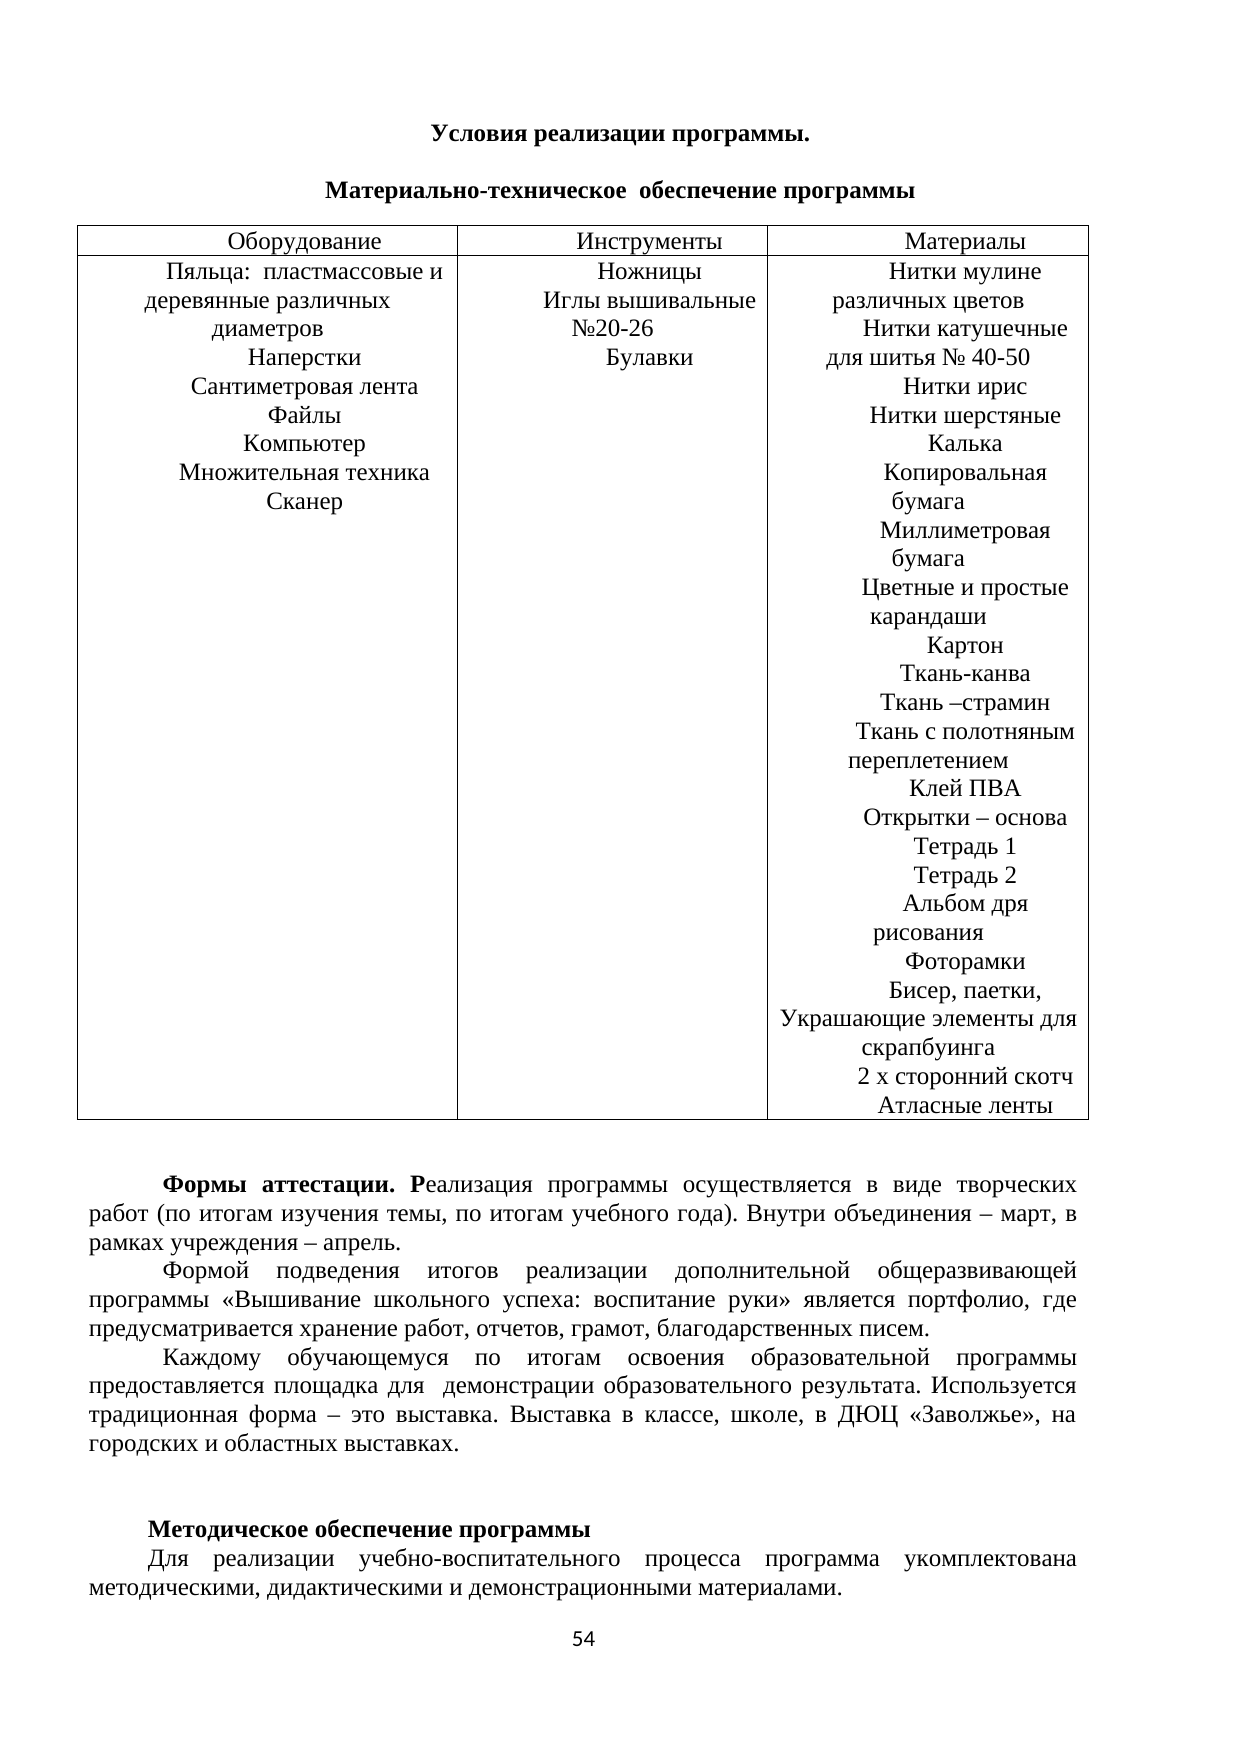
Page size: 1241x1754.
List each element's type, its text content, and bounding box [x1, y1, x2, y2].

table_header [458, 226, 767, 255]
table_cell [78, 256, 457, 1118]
list Каждому обучающемуся по итогам освоения образовательной программы предоставляется площадка для демонстрации образовательного результата. Используется традиционная форма – это выставка. Выставка в классе, школе, в ДЮЦ «Заволжье», на городских и областных выставках. [89, 1342, 1078, 1457]
text Формой подведения итогов реализации дополнительной общеразвивающей программы «Вышивание школьного успеха: воспитание руки» является портфолио, где предусматривается хранение работ, отчетов, грамот, благодарственных писем. [89, 1255, 1078, 1342]
list Для реализации учебно-воспитательного процесса программа укомплектована методическими, дидактическими и демонстрационными материалами. [89, 1543, 1078, 1600]
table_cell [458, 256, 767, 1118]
list Методическое обеспечение программы [89, 1514, 1078, 1543]
text Формы аттестации. Реализация программы осуществляется в виде творческих работ (по итогам изучения темы, по итогам учебного года). Внутри объединения – март, в рамках учреждения – апрель. [89, 1169, 1078, 1255]
list Материально-техническое обеспечение программы [89, 176, 1078, 204]
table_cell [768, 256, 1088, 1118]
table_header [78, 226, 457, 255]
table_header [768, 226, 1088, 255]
list Условия реализации программы. [89, 118, 1078, 147]
